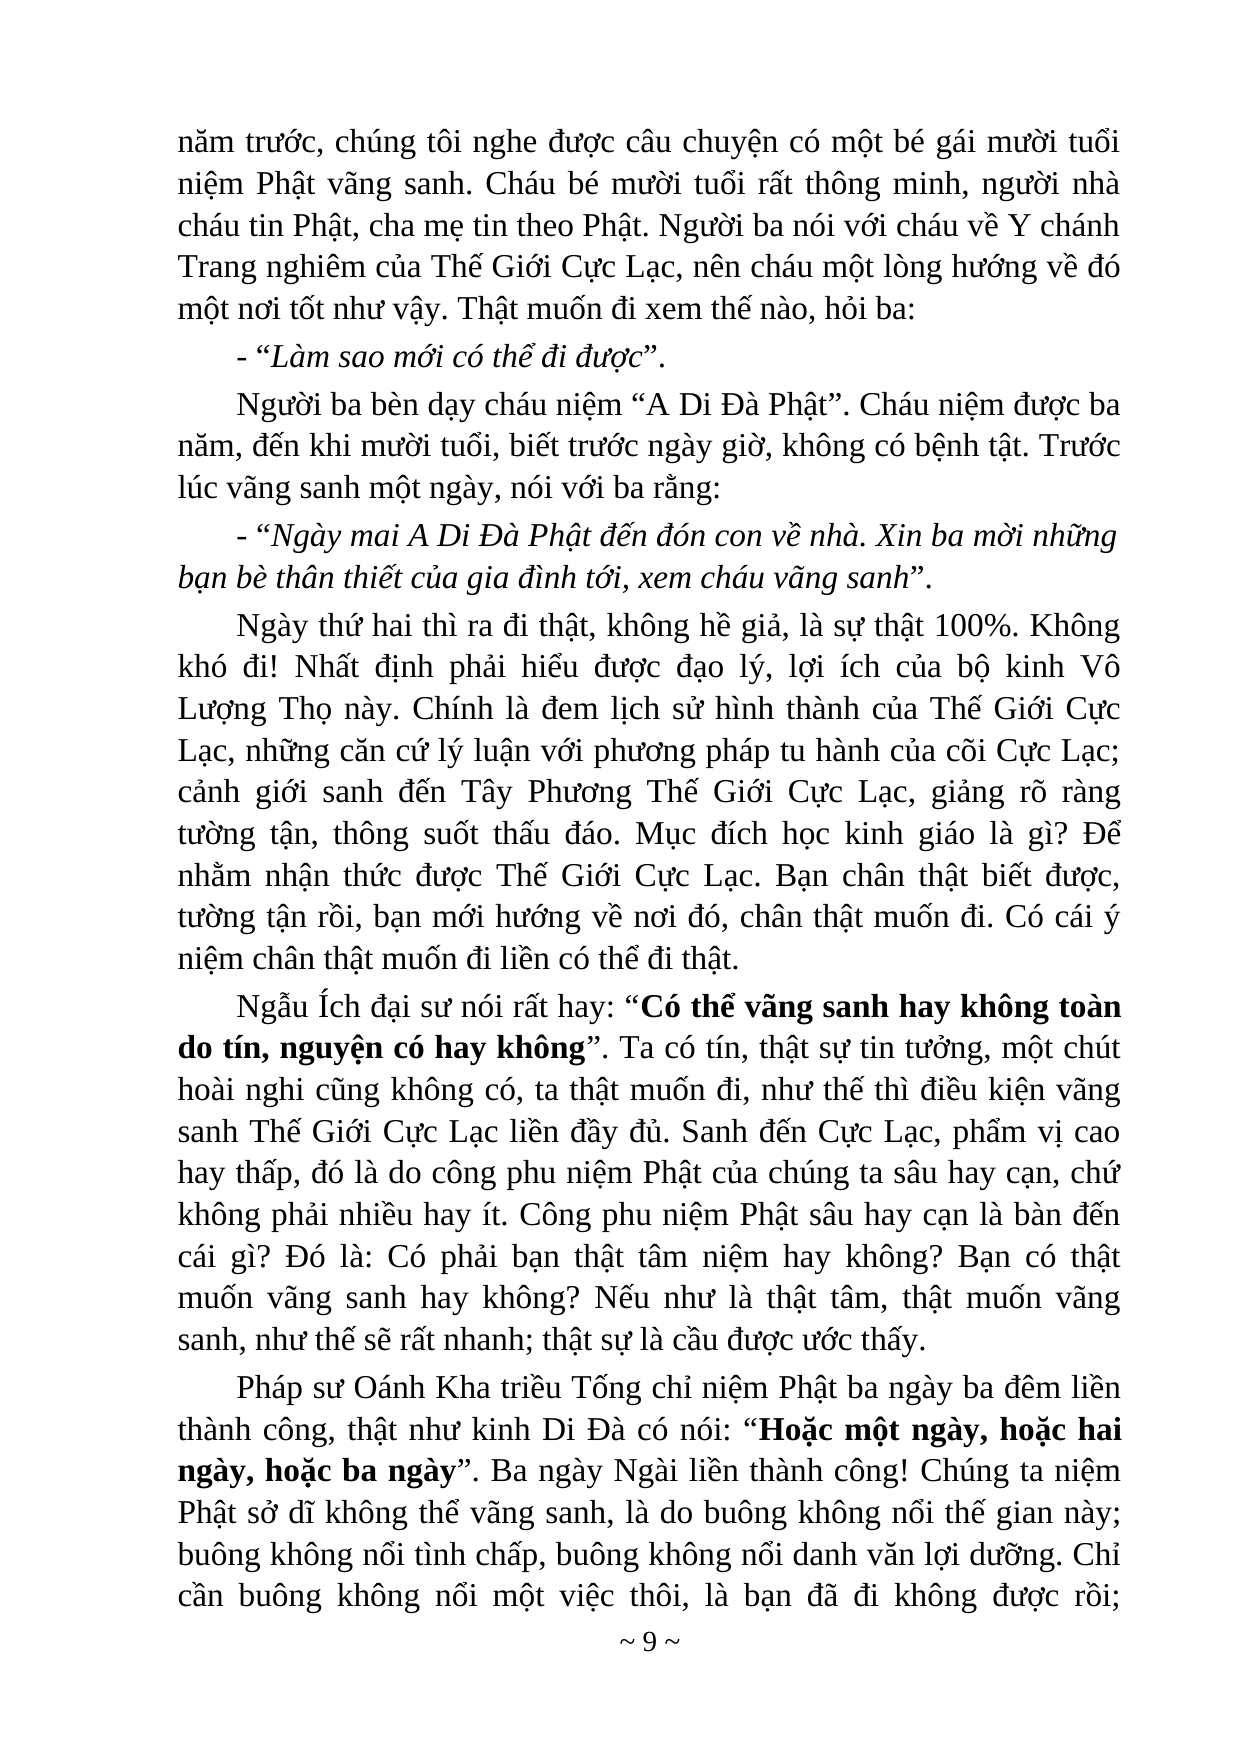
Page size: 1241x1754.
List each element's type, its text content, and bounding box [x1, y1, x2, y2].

text Người ba bèn dạy cháu niệm “A Di Đà Phật”. Cháu niệm được ba năm, đến khi mười tuổi, biết trước ngày giờ, không có bệnh tật. Trước lúc vãng sanh một ngày, nói với ba rằng: [177, 381, 1122, 506]
text - “Ngày mai A Di Đà Phật đến đón con về nhà. Xin ba mời những bạn bè thân thiết của gia đình tới, xem cháu vãng sanh”. [177, 512, 1122, 595]
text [177, 118, 1122, 326]
text - “Làm sao mới có thể đi được”. [177, 333, 1122, 374]
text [177, 1364, 1122, 1614]
text Ngày thứ hai thì ra đi thật, không hề giả, là sự thật 100%. Không khó đi! Nhất định phải hiểu được đạo lý, lợi ích của bộ kinh Vô Lượng Thọ này. Chính là đem lịch sử hình thành của Thế Giới Cực Lạc, những căn cứ lý luận với phương pháp tu hành của cõi Cực Lạc; cảnh giới sanh đến Tây Phương Thế Giới Cực Lạc, giảng rõ ràng tường tận, thông suốt thấu đáo. Mục đích học kinh giáo là gì? Để nhằm nhận thức được Thế Giới Cực Lạc. Bạn chân thật biết được, tường tận rồi, bạn mới hướng về nơi đó, chân thật muốn đi. Có cái ý niệm chân thật muốn đi liền có thể đi thật. [177, 601, 1122, 976]
text Ngẫu Ích đại sư nói rất hay: “Có thể vãng sanh hay không toàn do tín, nguyện có hay không”. Ta có tín, thật sự tin tưởng, một chút hoài nghi cũng không có, ta thật muốn đi, như thế thì điều kiện vãng sanh Thế Giới Cực Lạc liền đầy đủ. Sanh đến Cực Lạc, phẩm vị cao hay thấp, đó là do công phu niệm Phật của chúng ta sâu hay cạn, chứ không phải nhiều hay ít. Công phu niệm Phật sâu hay cạn là bàn đến cái gì? Đó là: Có phải bạn thật tâm niệm hay không? Bạn có thật muốn vãng sanh hay không? Nếu như là thật tâm, thật muốn vãng sanh, như thế sẽ rất nhanh; thật sự là cầu được ước thấy. [177, 983, 1122, 1358]
